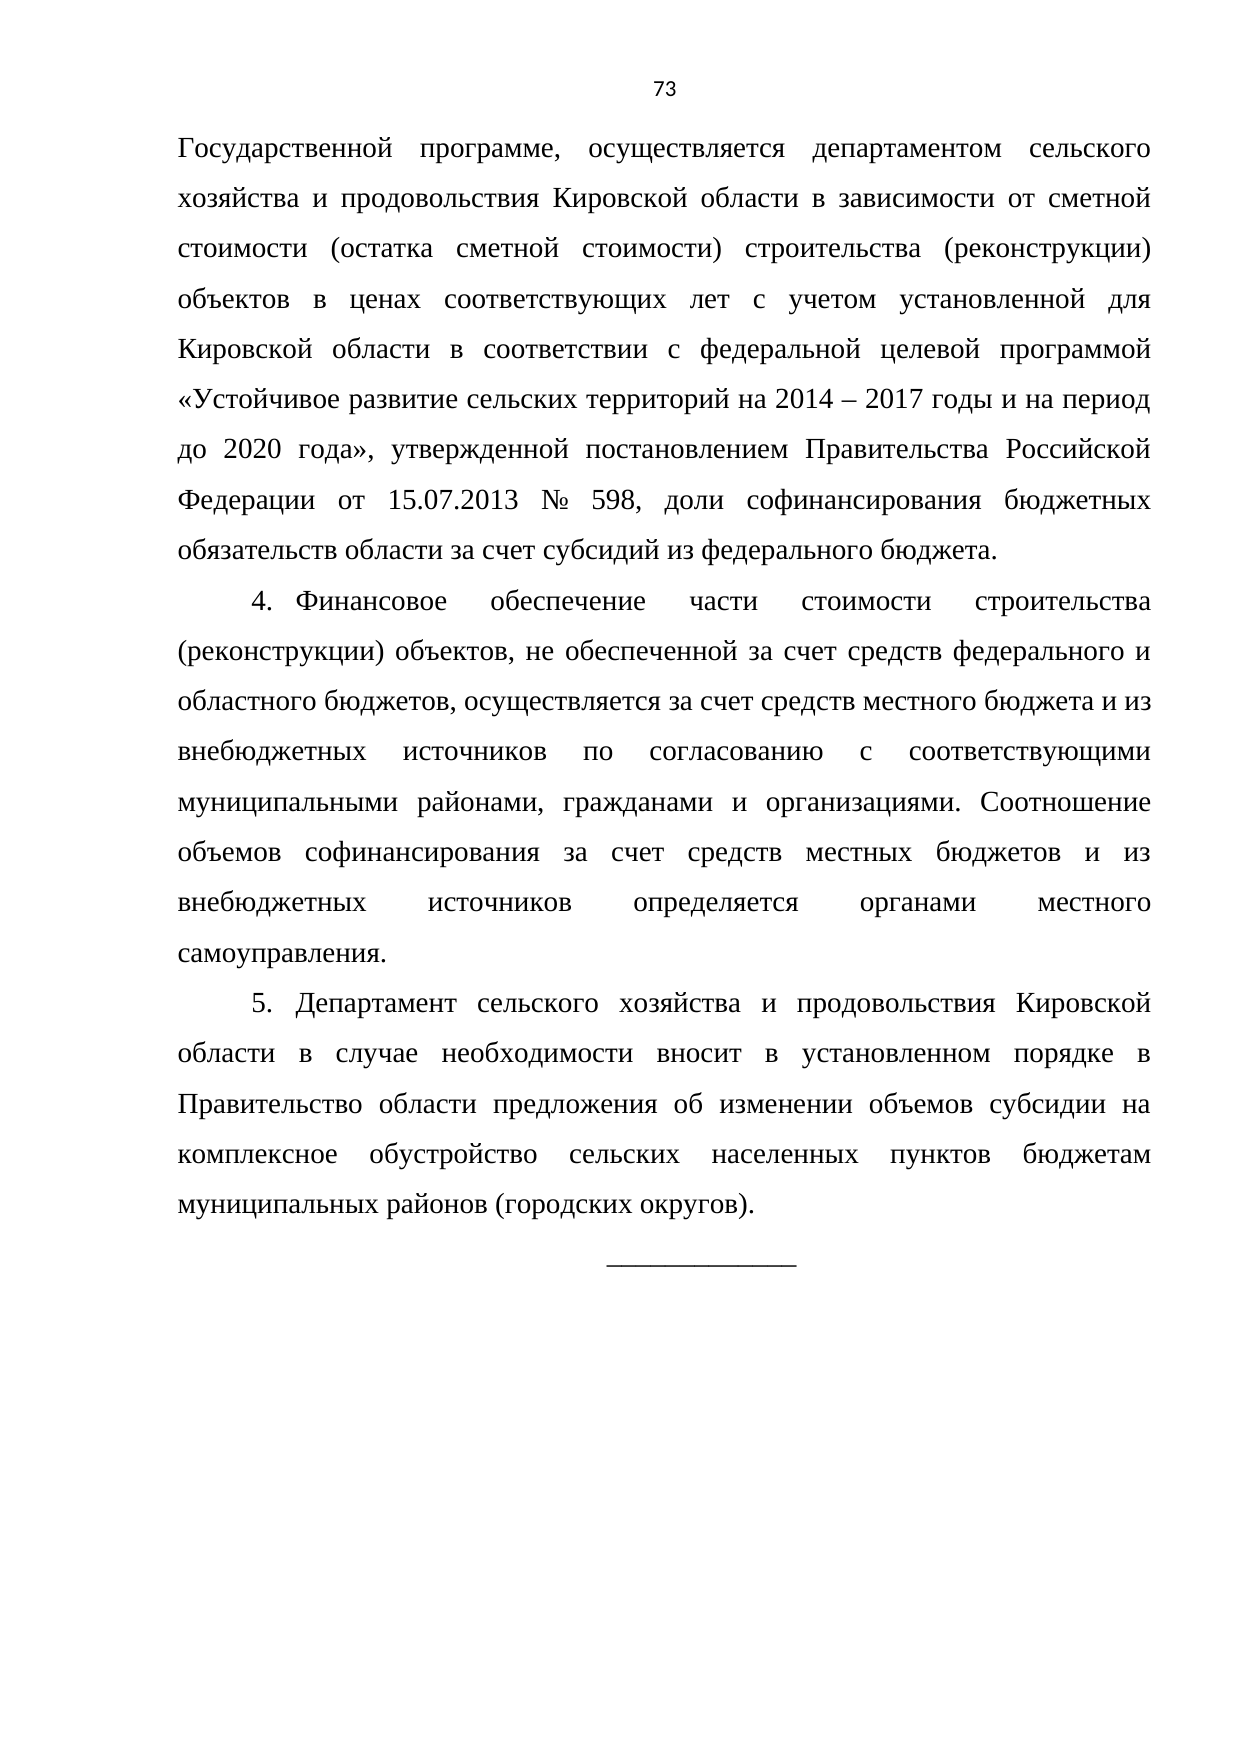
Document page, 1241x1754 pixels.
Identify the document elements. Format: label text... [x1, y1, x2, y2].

text _____________ [177, 1237, 1152, 1270]
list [177, 130, 1152, 566]
list Департамент сельского хозяйства и продовольствия Кировской области в случае необходимости вносит в установленном порядке в Правительство области предложения об изменении объемов субсидии на комплексное обустройство сельских населенных пунктов бюджетам муниципальных районов (городских округов). [177, 985, 1152, 1220]
list Финансовое обеспечение части стоимости строительства (реконструкции) объектов, не обеспеченной за счет средств федерального и областного бюджетов, осуществляется за счет средств местного бюджета и из внебюджетных источников по согласованию с соответствующими муниципальными районами, гражданами и организациями. Соотношение объемов софинансирования за счет средств местных бюджетов и из внебюджетных источников определяется органами местного самоуправления. [177, 583, 1152, 968]
